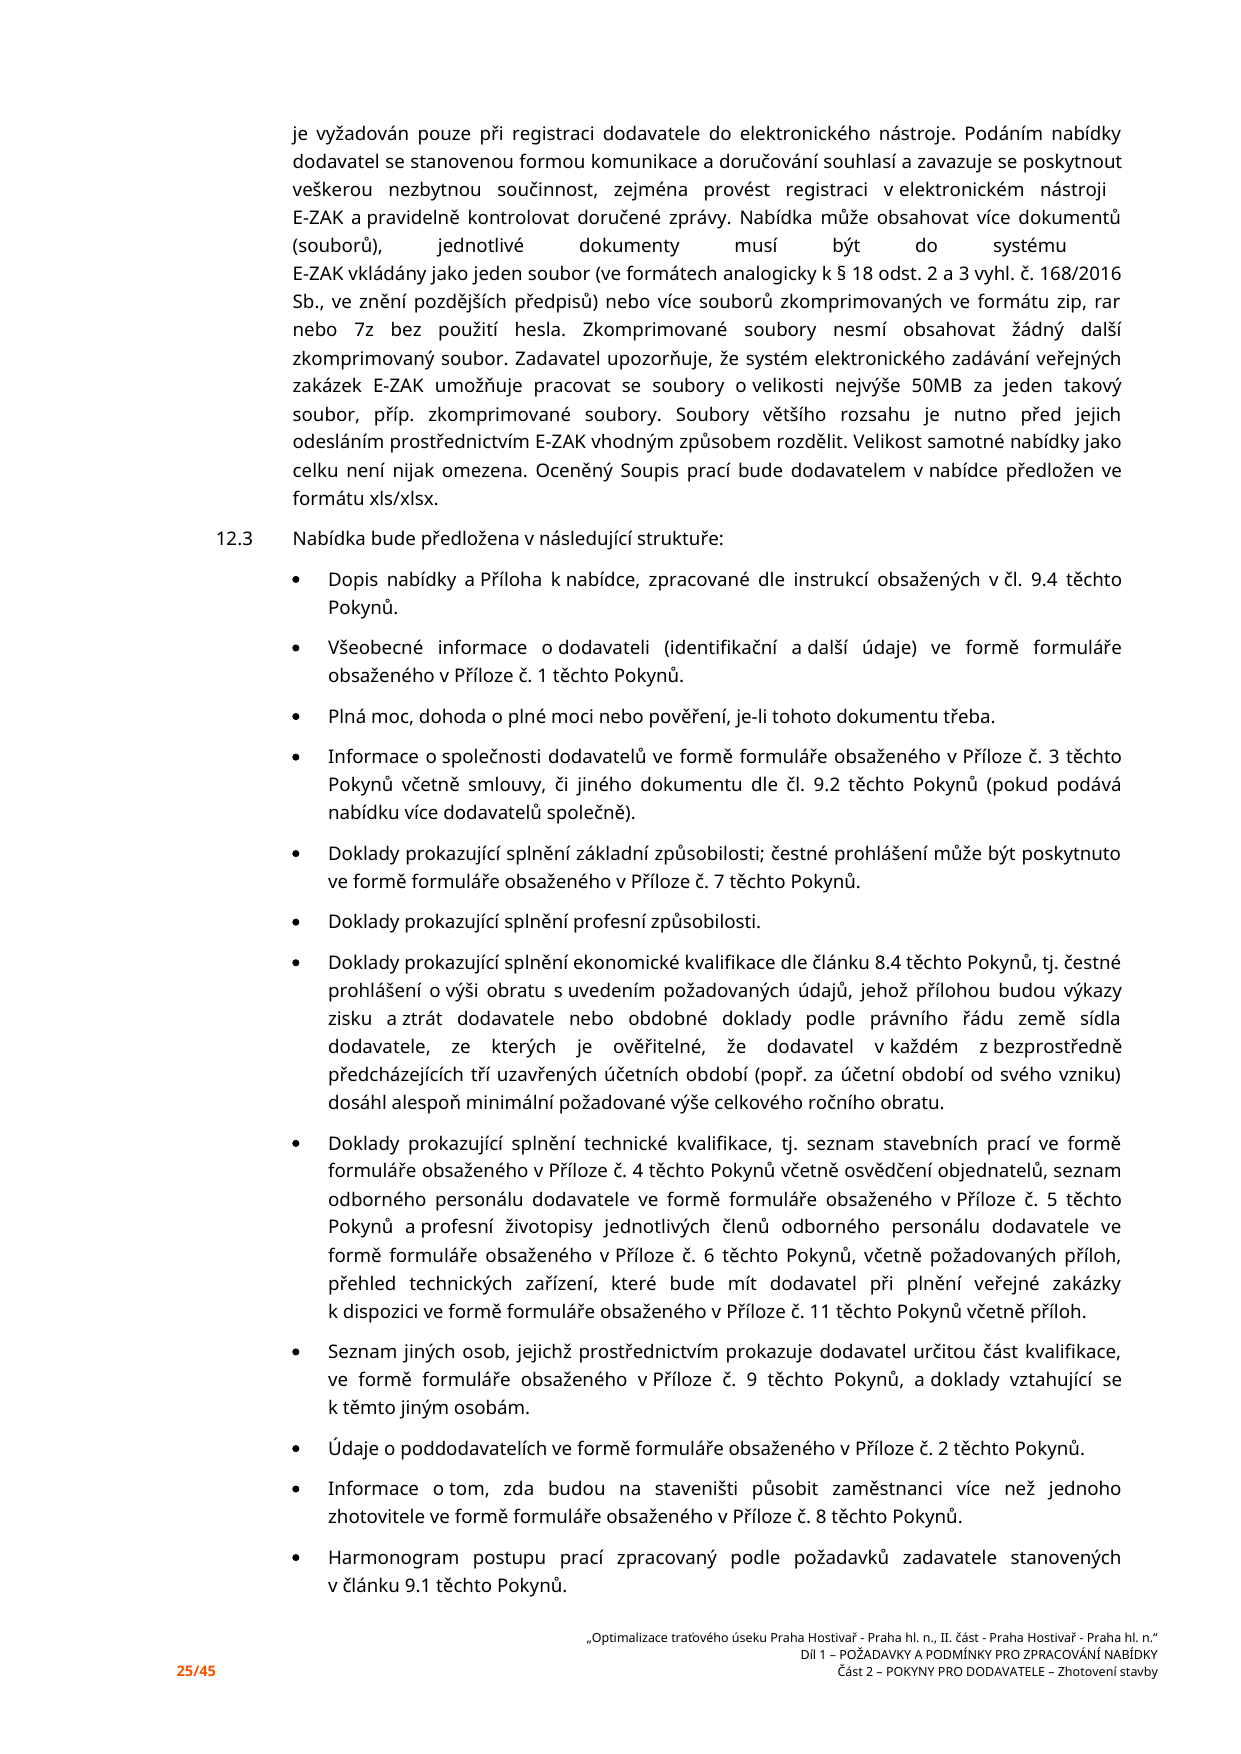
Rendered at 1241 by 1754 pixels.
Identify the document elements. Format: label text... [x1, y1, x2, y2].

text Všeobecné informace o dodavateli (identifikační a další údaje) ve formě formuláře obsaženého v Příloze č. 1 těchto Pokynů. [292, 634, 1122, 688]
text Seznam jiných osob, jejichž prostřednictvím prokazuje dodavatel určitou část kvalifikace, ve formě formuláře obsaženého v Příloze č. 9 těchto Pokynů, a doklady vztahující se k těmto jiným osobám. [292, 1338, 1122, 1420]
text Doklady prokazující splnění ekonomické kvalifikace dle článku 8.4 těchto Pokynů, tj. čestné prohlášení o výši obratu s uvedením požadovaných údajů, jehož přílohou budou výkazy zisku a ztrát dodavatele nebo obdobné doklady podle právního řádu země sídla dodavatele, ze kterých je ověřitelné, že dodavatel v každém z bezprostředně předcházejících tří uzavřených účetních období (popř. za účetní období od svého vzniku) dosáhl alespoň minimální požadované výše celkového ročního obratu. [292, 949, 1122, 1115]
text Dopis nabídky a Příloha k nabídce, zpracované dle instrukcí obsažených v čl. 9.4 těchto Pokynů. [292, 566, 1122, 619]
text Informace o tom, zda budou na staveništi působit zaměstnanci více než jednoho zhotovitele ve formě formuláře obsaženého v Příloze č. 8 těchto Pokynů. [292, 1476, 1122, 1529]
text Údaje o poddodavatelích ve formě formuláře obsaženého v Příloze č. 2 těchto Pokynů. [292, 1435, 1122, 1461]
text Doklady prokazující splnění profesní způsobilosti. [292, 909, 1122, 934]
text Harmonogram postupu prací zpracovaný podle požadavků zadavatele stanovených v článku 9.1 těchto Pokynů. [292, 1544, 1122, 1598]
text Plná moc, dohoda o plné moci nebo pověření, je-li tohoto dokumentu třeba. [292, 703, 1122, 728]
text Informace o společnosti dodavatelů ve formě formuláře obsaženého v Příloze č. 3 těchto Pokynů včetně smlouvy, či jiného dokumentu dle čl. 9.2 těchto Pokynů (pokud podává nabídku více dodavatelů společně). [292, 743, 1122, 825]
text Doklady prokazující splnění technické kvalifikace, tj. seznam stavebních prací ve formě formuláře obsaženého v Příloze č. 4 těchto Pokynů včetně osvědčení objednatelů, seznam odborného personálu dodavatele ve formě formuláře obsaženého v Příloze č. 5 těchto Pokynů a profesní životopisy jednotlivých členů odborného personálu dodavatele ve formě formuláře obsaženého v Příloze č. 6 těchto Pokynů, včetně požadovaných příloh, přehled technických zařízení, které bude mít dodavatel při plnění veřejné zakázky k dispozici ve formě formuláře obsaženého v Příloze č. 11 těchto Pokynů včetně příloh. [292, 1130, 1122, 1323]
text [216, 121, 1122, 510]
text Nabídka bude předložena v následující struktuře: [216, 525, 1122, 551]
text Doklady prokazující splnění základní způsobilosti; čestné prohlášení může být poskytnuto ve formě formuláře obsaženého v Příloze č. 7 těchto Pokynů. [292, 840, 1122, 894]
